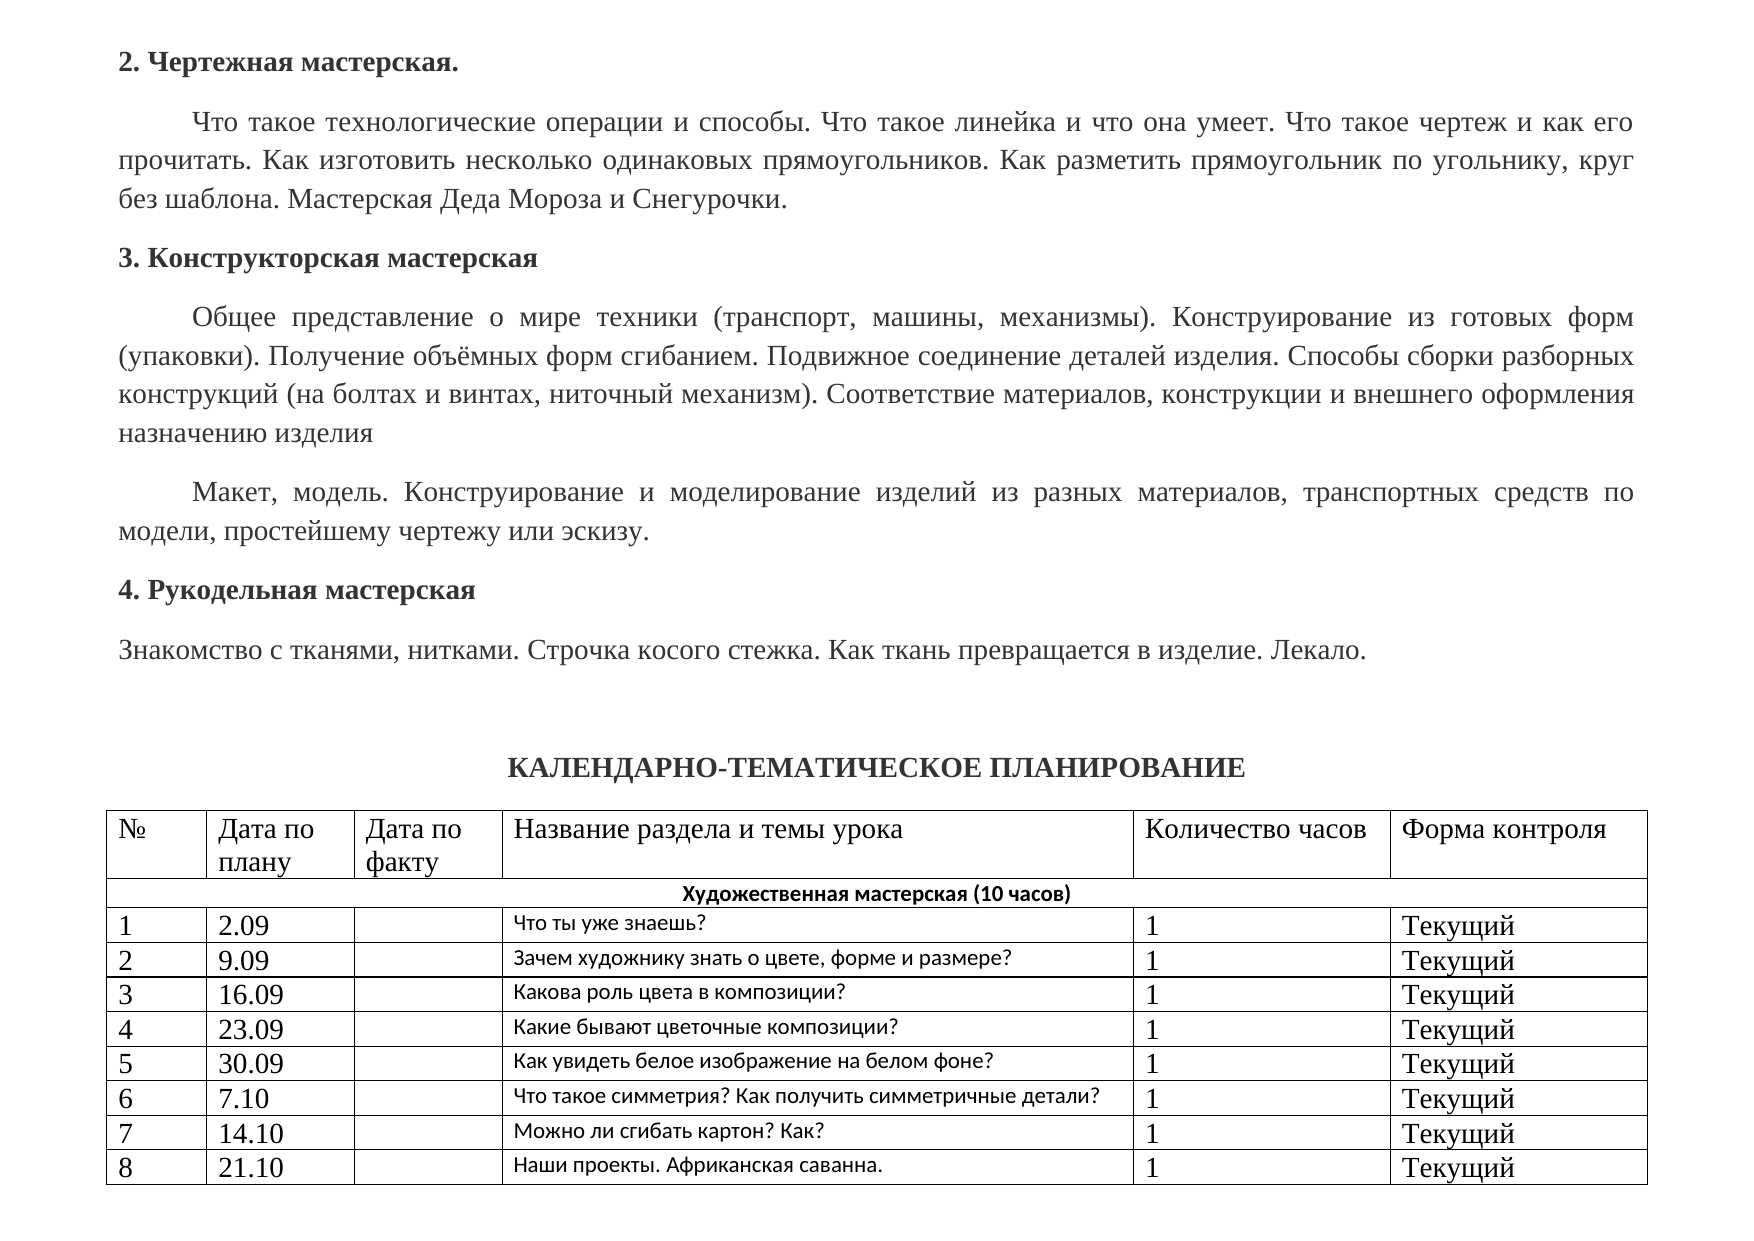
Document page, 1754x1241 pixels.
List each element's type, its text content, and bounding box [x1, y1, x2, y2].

table_cell Текущий [1391, 1116, 1647, 1149]
table_cell Текущий [1391, 1150, 1647, 1184]
table_cell 7 [107, 1116, 206, 1149]
text Знакомство с тканями, нитками. Строчка косого стежка. Как ткань превращается в изделие. Лекало. [118, 632, 1636, 665]
table_cell 1 [1134, 1116, 1390, 1149]
text Что такое технологические операции и способы. Что такое линейка и что она умеет. Что такое чертеж и как его прочитать. Как изготовить несколько одинаковых прямоугольников. Как разметить прямоугольник по угольнику, круг без шаблона. Мастерская Деда Мороза и Снегурочки. [118, 104, 1636, 214]
table_cell Что ты уже знаешь? [503, 908, 1133, 942]
table_cell Текущий [1391, 1047, 1647, 1080]
table_header Форма контроля [1391, 811, 1647, 878]
table_cell 8 [107, 1150, 206, 1184]
table_header Дата по факту [355, 811, 502, 878]
table_header Дата по плану [207, 811, 354, 878]
table_cell [355, 1116, 502, 1149]
table_cell 7.10 [207, 1081, 354, 1115]
table_cell [355, 1047, 502, 1080]
table_cell Какие бывают цветочные композиции? [503, 1012, 1133, 1046]
table_cell 14.10 [207, 1116, 354, 1149]
table_cell Что такое симметрия? Как получить симметричные детали? [503, 1081, 1133, 1115]
table_cell 30.09 [207, 1047, 354, 1080]
text 3. Конструкторская мастерская [118, 240, 1636, 274]
table_cell 2 [107, 943, 206, 976]
table_header Название раздела и темы урока [503, 811, 1133, 878]
table_cell 1 [107, 908, 206, 942]
table_cell 16.09 [207, 978, 354, 1011]
table_header № [107, 811, 206, 878]
table_cell Текущий [1391, 908, 1647, 942]
table_cell 5 [107, 1047, 206, 1080]
table_cell 1 [1134, 1150, 1390, 1184]
table_cell [355, 1150, 502, 1184]
table_cell 1 [1134, 908, 1390, 942]
text Общее представление о мире техники (транспорт, машины, механизмы). Конструирование из готовых форм (упаковки). Получение объёмных форм сгибанием. Подвижное соединение деталей изделия. Способы сборки разборных конструкций (на болтах и винтах, ниточный механизм). Соответствие материалов, конструкции и внешнего оформления назначению изделия [118, 299, 1636, 449]
table_cell Наши проекты. Африканская саванна. [503, 1150, 1133, 1184]
table_cell 1 [1134, 1081, 1390, 1115]
table_cell 21.10 [207, 1150, 354, 1184]
table_cell [355, 1081, 502, 1115]
table_cell 1 [1134, 943, 1390, 976]
table_cell 1 [1134, 1047, 1390, 1080]
table_cell [355, 1012, 502, 1046]
table_cell Можно ли сгибать картон? Как? [503, 1116, 1133, 1149]
table_cell 6 [107, 1081, 206, 1115]
table_cell 3 [107, 978, 206, 1011]
table_cell [355, 978, 502, 1011]
table_cell Зачем художнику знать о цвете, форме и размере? [503, 943, 1133, 976]
table_cell 4 [107, 1012, 206, 1046]
table_cell 1 [1134, 978, 1390, 1011]
table_cell Художественная мастерская (10 часов) [107, 879, 1647, 907]
text 2. Чертежная мастерская. [118, 44, 1636, 78]
table_cell Какова роль цвета в композиции? [503, 978, 1133, 1011]
table_header Количество часов [1134, 811, 1390, 878]
table_cell Текущий [1391, 1081, 1647, 1115]
text Макет, модель. Конструирование и моделирование изделий из разных материалов, транспортных средств по модели, простейшему чертежу или эскизу. [118, 474, 1636, 547]
table_cell 1 [1134, 1012, 1390, 1046]
table_cell 2.09 [207, 908, 354, 942]
text КАЛЕНДАРНО-ТЕМАТИЧЕСКОЕ ПЛАНИРОВАНИЕ [118, 751, 1636, 784]
table_cell Текущий [1391, 1012, 1647, 1046]
text 4. Рукодельная мастерская [118, 572, 1636, 606]
table_cell 23.09 [207, 1012, 354, 1046]
table_cell [355, 943, 502, 976]
table_cell Текущий [1391, 978, 1647, 1011]
table_cell Как увидеть белое изображение на белом фоне? [503, 1047, 1133, 1080]
table_cell [355, 908, 502, 942]
table_cell Текущий [1391, 943, 1647, 976]
table_cell 9.09 [207, 943, 354, 976]
